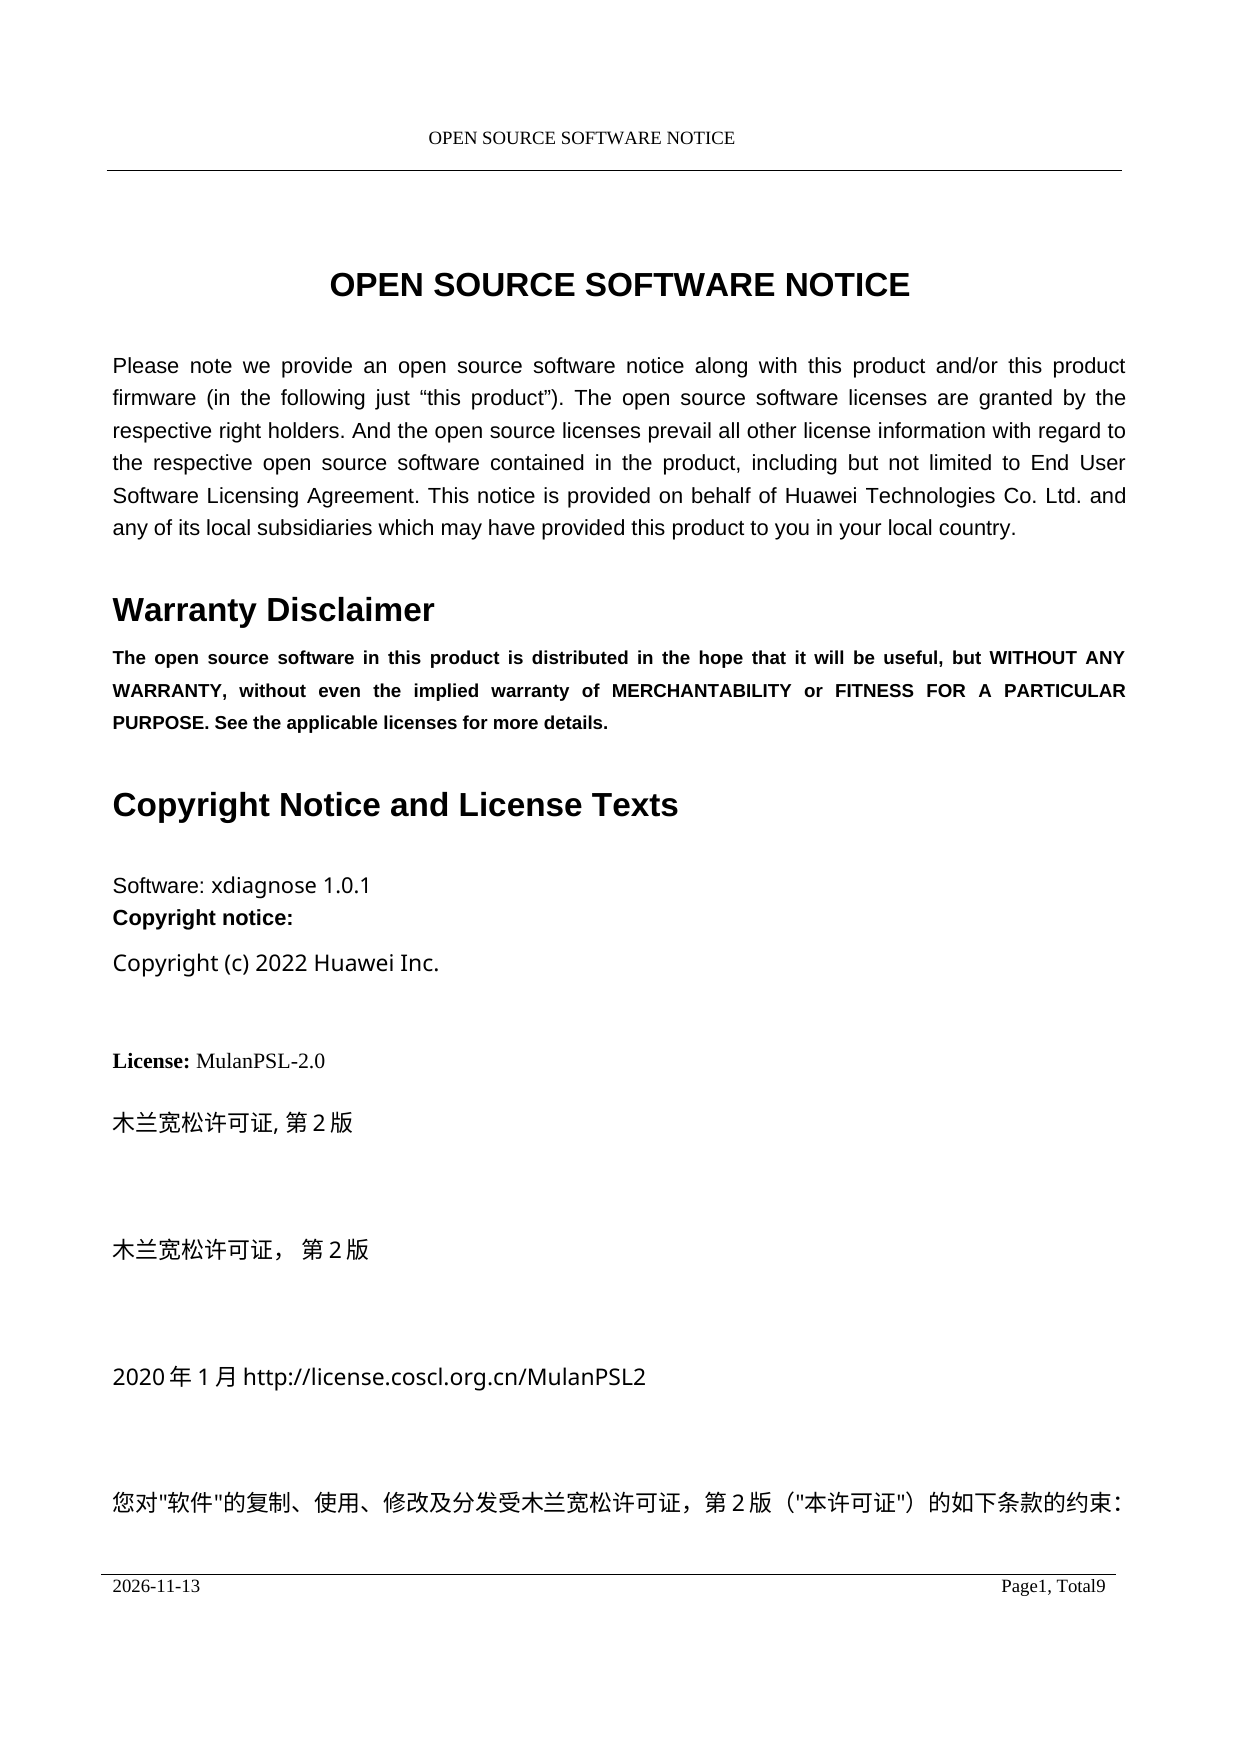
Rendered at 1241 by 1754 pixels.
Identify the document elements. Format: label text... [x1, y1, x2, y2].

text 2020年1月 http://license.coscl.org.cn/MulanPSL2 [112, 1343, 1128, 1408]
text License: MulanPSL-2.0 [112, 1044, 1128, 1077]
text Please note we provide an open source software notice along with this product and/or this product firmware (in the following just “this product”). The open source software licenses are granted by the respective right holders. And the open source licenses prevail all other license information with regard to the respective open source software contained in the product, including but not limited to End User Software Licensing Agreement. This notice is provided on behalf of Huawei Technologies Co. Ltd. and any of its local subsidiaries which may have provided this product to you in your local country. [112, 349, 1128, 544]
text 木兰宽松许可证, 第2版 [112, 1089, 1128, 1154]
text Software: xdiagnose 1.0.1 [112, 869, 1128, 901]
text 您对"软件"的复制、使用、修改及分发受木兰宽松许可证，第2版（"本许可证"）的如下条款的约束： [112, 1469, 1128, 1534]
text Copyright notice: [112, 901, 1128, 934]
text Warranty Disclaimer [112, 576, 1128, 641]
text 木兰宽松许可证， 第2版 [112, 1216, 1128, 1281]
text OPEN SOURCE SOFTWARE NOTICE [112, 251, 1128, 316]
text The open source software in this product is distributed in the hope that it will be useful, but WITHOUT ANY WARRANTY, without even the implied warranty of MERCHANTABILITY or FITNESS FOR A PARTICULAR PURPOSE. See the applicable licenses for more details. [112, 641, 1128, 739]
text Copyright (c) 2022 Huawei Inc. [112, 947, 1128, 1028]
text Copyright Notice and License Texts [112, 771, 1128, 836]
